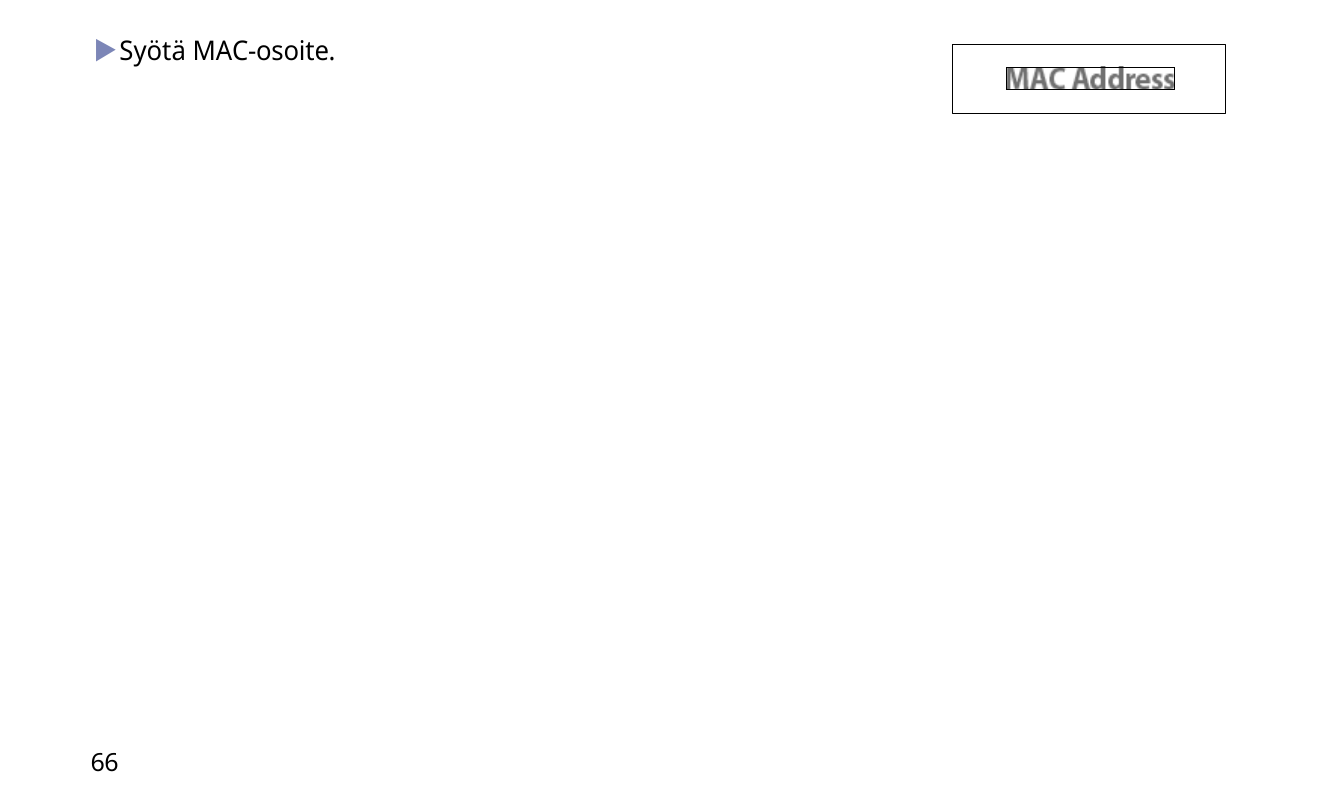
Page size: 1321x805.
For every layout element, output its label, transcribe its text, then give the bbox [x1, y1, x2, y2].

picture [1007, 68, 1174, 89]
list Syötä MAC-osoite. [93, 31, 1258, 68]
